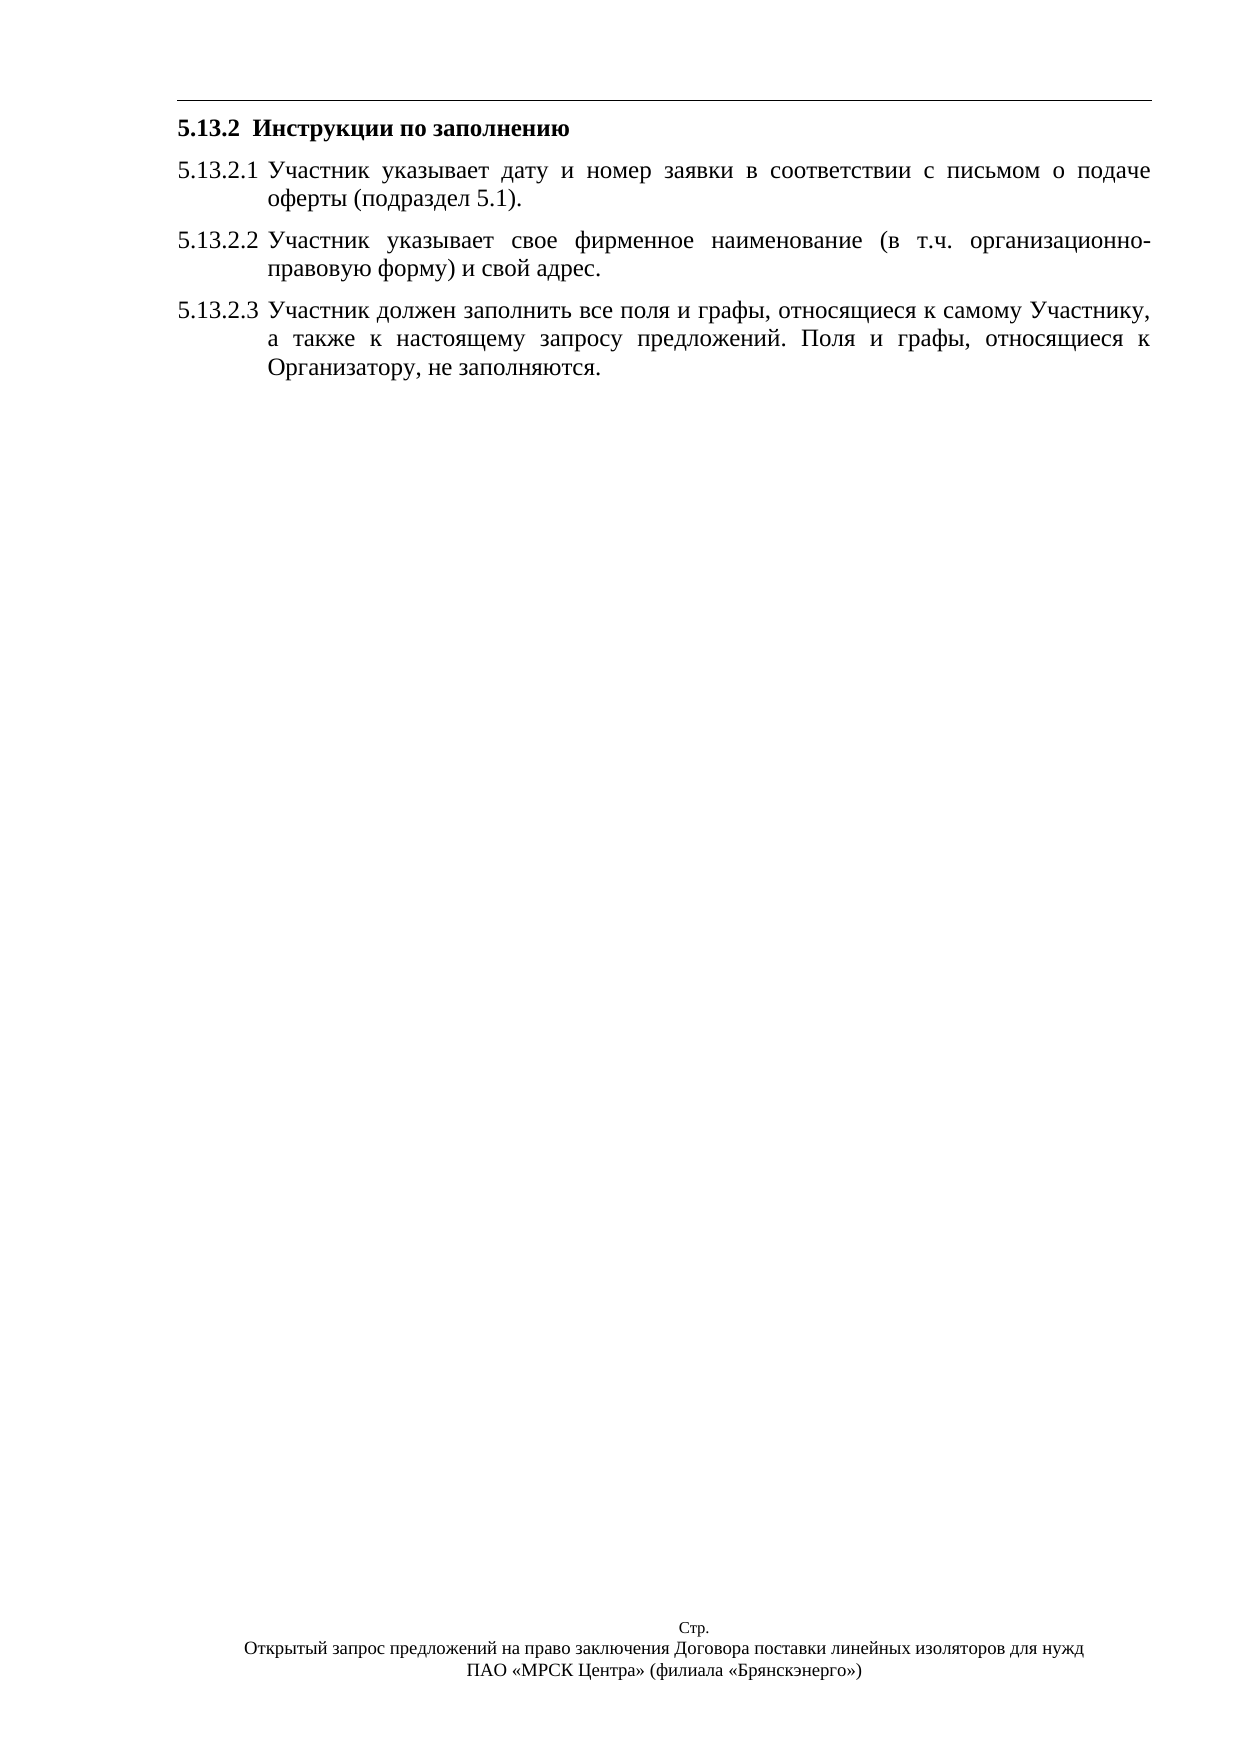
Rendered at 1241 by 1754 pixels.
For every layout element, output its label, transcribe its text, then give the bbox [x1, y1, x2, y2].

list Участник должен заполнить все поля и графы, относящиеся к самому Участнику, а также к настоящему запросу предложений. Поля и графы, относящиеся к Организатору, не заполняются. [177, 295, 1152, 381]
list Участник указывает дату и номер заявки в соответствии с письмом о подаче оферты (подраздел 5.1). [177, 155, 1152, 212]
subtitle Инструкции по заполнению [177, 113, 1152, 142]
list Участник указывает свое фирменное наименование (в т.ч. организационно-правовую форму) и свой адрес. [177, 225, 1152, 282]
